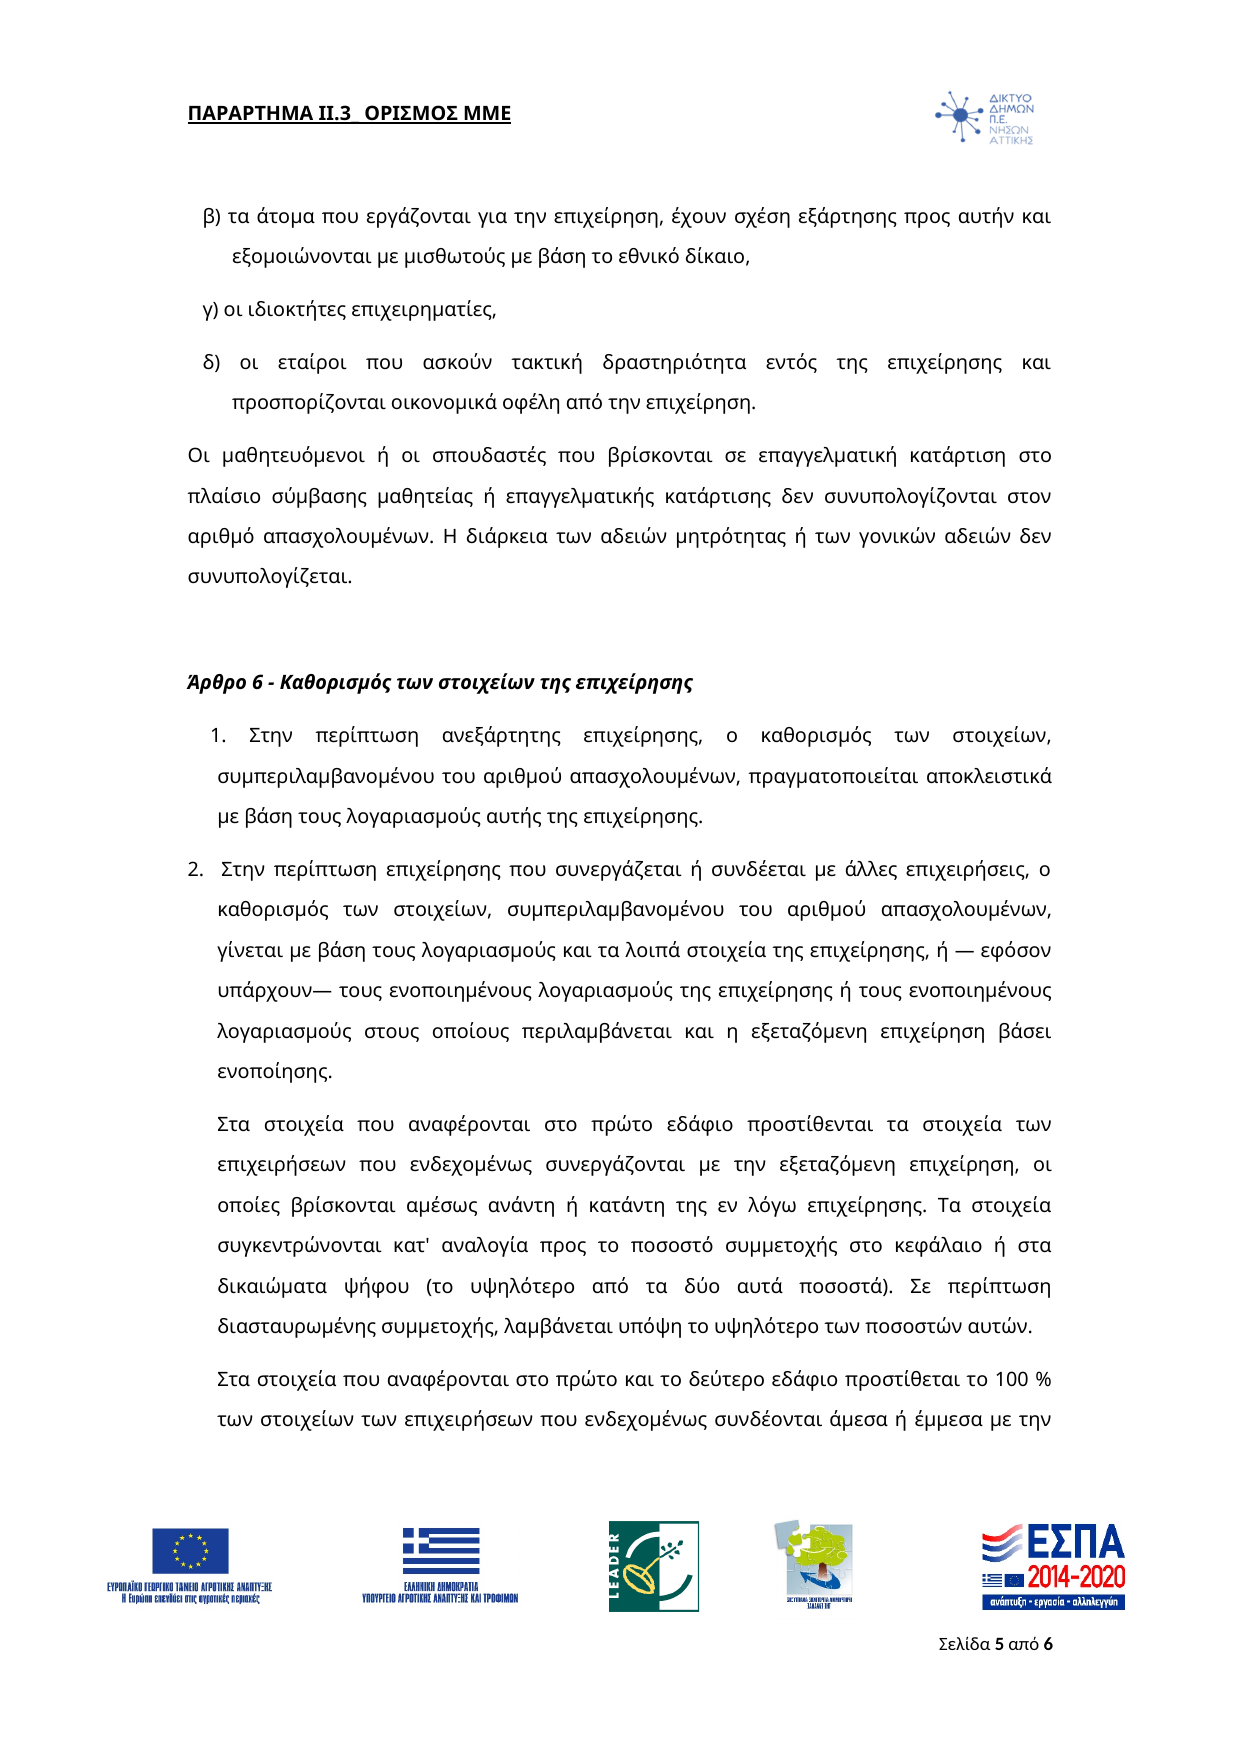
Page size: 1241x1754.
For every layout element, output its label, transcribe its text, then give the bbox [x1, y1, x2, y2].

picture [92, 1521, 288, 1612]
text 2. Στην περίπτωση επιχείρησης που συνεργάζεται ή συνδέεται με άλλες επιχειρήσεις, ο καθορισμός των στοιχείων, συμπεριλαμβανομένου του αριθμού απασχολουμένων, γίνεται με βάση τους λογαριασμούς και τα λοιπά στοιχεία της επιχείρησης, ή — εφόσον υπάρχουν— τους ενοποιημένους λογαριασμούς της επιχείρησης ή τους ενοποιημένους λογαριασμούς στους οποίους περιλαμβάνεται και η εξεταζόμενη επιχείρηση βάσει ενοποίησης. [187, 855, 1053, 1084]
picture [772, 1514, 863, 1620]
picture [915, 73, 1053, 163]
text 1. Στην περίπτωση ανεξάρτητης επιχείρησης, ο καθορισμός των στοιχείων, συμπεριλαμβανομένου του αριθμού απασχολουμένων, πραγματοποιείται αποκλειστικά με βάση τους λογαριασμούς αυτής της επιχείρησης. [187, 722, 1053, 829]
text Στα στοιχεία που αναφέρονται στο πρώτο εδάφιο προστίθενται τα στοιχεία των επιχειρήσεων που ενδεχομένως συνεργάζονται με την εξεταζόμενη επιχείρηση, οι οποίες βρίσκονται αμέσως ανάντη ή κατάντη της εν λόγω επιχείρησης. Τα στοιχεία συγκεντρώνονται κατ' αναλογία προς το ποσοστό συμμετοχής στο κεφάλαιο ή στα δικαιώματα ψήφου (το υψηλότερο από τα δύο αυτά ποσοστά). Σε περίπτωση διασταυρωμένης συμμετοχής, λαμβάνεται υπόψη το υψηλότερο των ποσοστών αυτών. [217, 1110, 1053, 1339]
picture [609, 1521, 700, 1612]
text Οι μαθητευόμενοι ή οι σπουδαστές που βρίσκονται σε επαγγελματική κατάρτιση στο πλαίσιο σύμβασης μαθητείας ή επαγγελματικής κατάρτισης δεν συνυπολογίζονται στον αριθμό απασχολουμένων. Η διάρκεια των αδειών μητρότητας ή των γονικών αδειών δεν συνυπολογίζεται. [187, 442, 1053, 590]
text γ) οι ιδιοκτήτες επιχειρηματίες, [202, 295, 1053, 322]
text Άρθρο 6 - Καθορισμός των στοιχείων της επιχείρησης [187, 669, 1053, 696]
text δ) οι εταίροι που ασκούν τακτική δραστηριότητα εντός της επιχείρησης και προσπορίζονται οικονομικά οφέλη από την επιχείρηση. [202, 348, 1053, 416]
picture [343, 1521, 539, 1612]
picture [978, 1521, 1129, 1612]
text β) τα άτομα που εργάζονται για την επιχείρηση, έχουν σχέση εξάρτησης προς αυτήν και εξομοιώνονται με μισθωτούς με βάση το εθνικό δίκαιο, [202, 202, 1053, 269]
